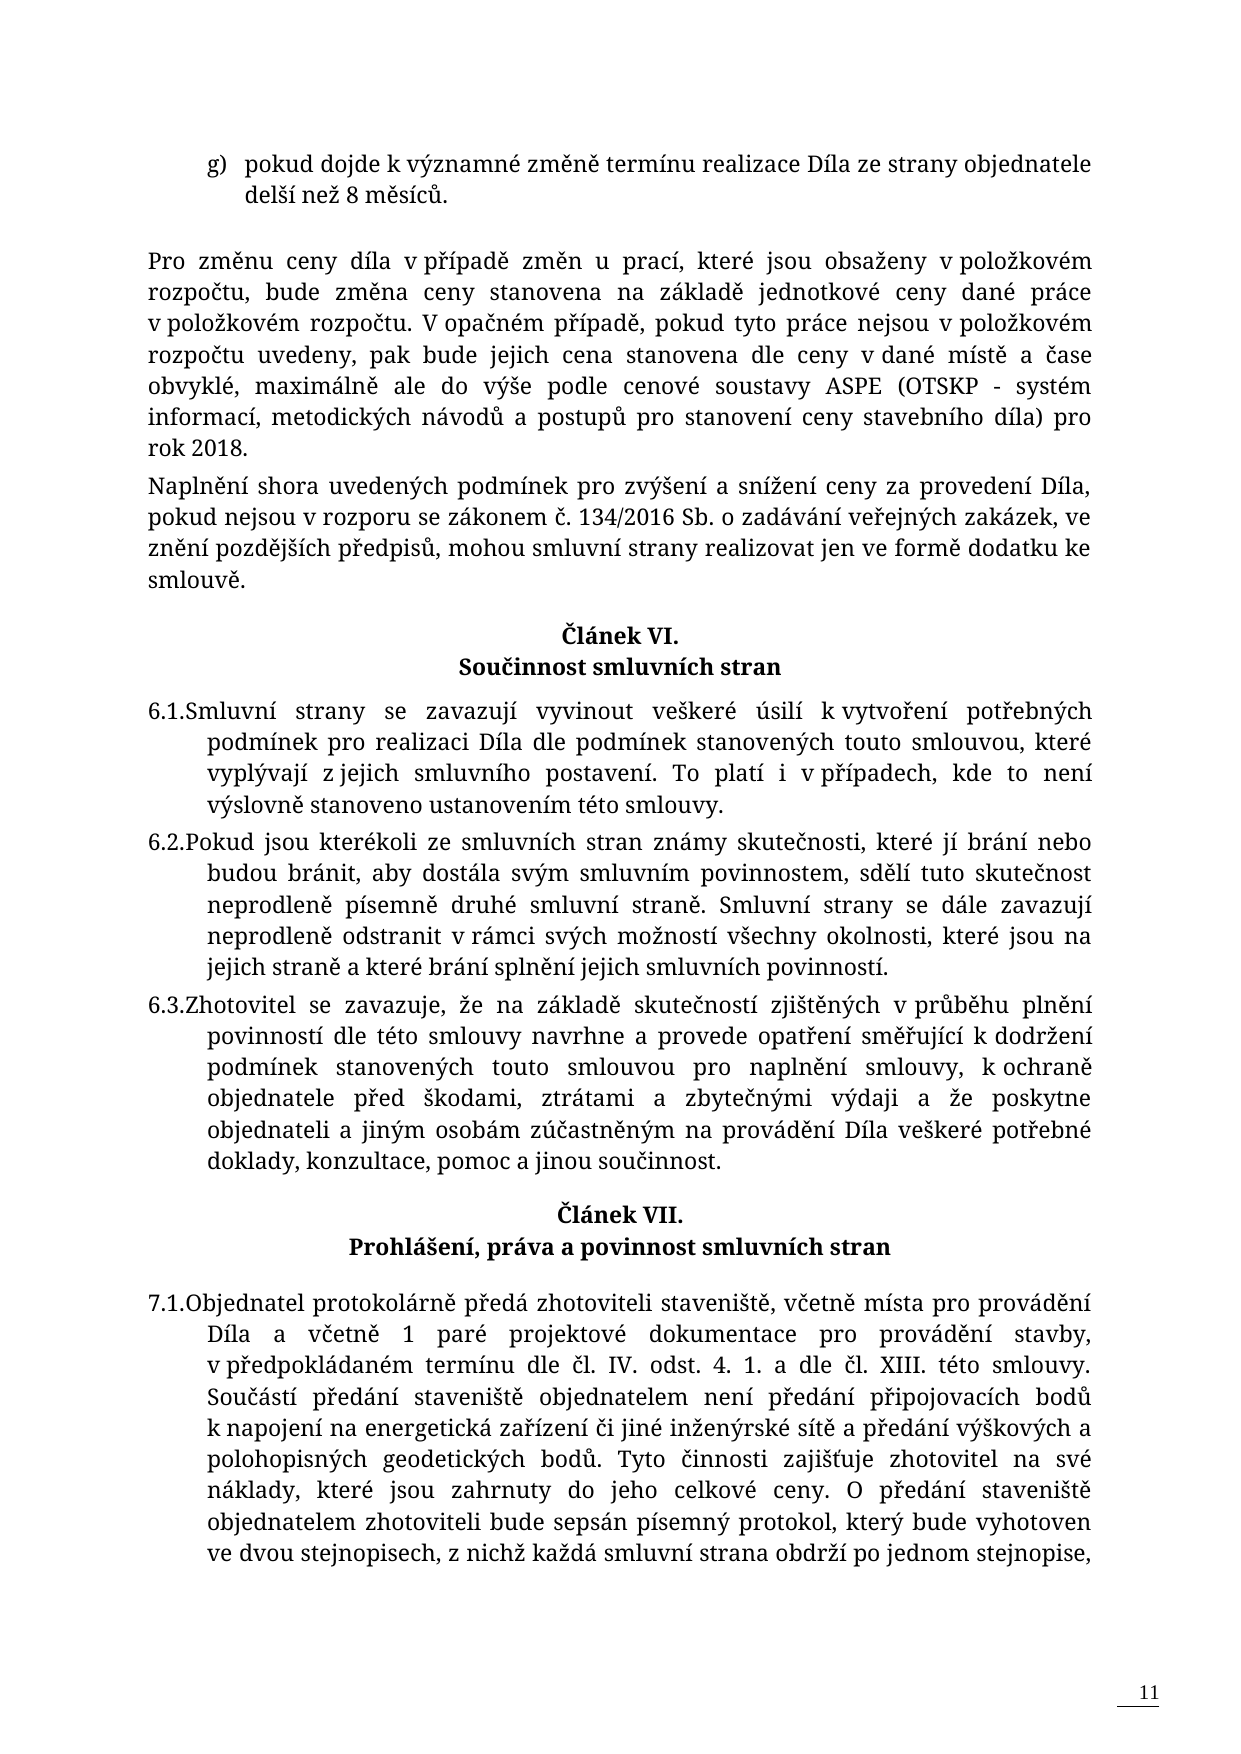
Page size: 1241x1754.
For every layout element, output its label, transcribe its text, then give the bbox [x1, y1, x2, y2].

list Smluvní strany se zavazují vyvinout veškeré úsilí k vytvoření potřebných podmínek pro realizaci Díla dle podmínek stanovených touto smlouvou, které vyplývají z jejich smluvního postavení. To platí i v případech, kde to není výslovně stanoveno ustanovením této smlouvy. [148, 695, 1092, 820]
text Součinnost smluvních stran [148, 651, 1092, 682]
text Článek VII. [148, 1199, 1092, 1231]
list Zhotovitel se zavazuje, že na základě skutečností zjištěných v průběhu plnění povinností dle této smlouvy navrhne a provede opatření směřující k dodržení podmínek stanovených touto smlouvou pro naplnění smlouvy, k ochraně objednatele před škodami, ztrátami a zbytečnými výdaji a že poskytne objednateli a jiným osobám zúčastněným na provádění Díla veškeré potřebné doklady, konzultace, pomoc a jinou součinnost. [148, 988, 1092, 1176]
text Naplnění shora uvedených podmínek pro zvýšení a snížení ceny za provedení Díla, pokud nejsou v rozporu se zákonem č. 134/2016 Sb. o zadávání veřejných zakázek, ve znění pozdějších předpisů, mohou smluvní strany realizovat jen ve formě dodatku ke smlouvě. [148, 470, 1092, 595]
text Článek VI. [148, 620, 1092, 651]
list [148, 1287, 1092, 1568]
list pokud dojde k významné změně termínu realizace Díla ze strany objednatele delší než 8 měsíců. [207, 148, 1092, 210]
list Pokud jsou kterékoli ze smluvních stran známy skutečnosti, které jí brání nebo budou bránit, aby dostála svým smluvním povinnostem, sdělí tuto skutečnost neprodleně písemně druhé smluvní straně. Smluvní strany se dále zavazují neprodleně odstranit v rámci svých možností všechny okolnosti, které jsou na jejich straně a které brání splnění jejich smluvních povinností. [148, 826, 1092, 982]
text Prohlášení, práva a povinnost smluvních stran [148, 1231, 1092, 1262]
text Pro změnu ceny díla v případě změn u prací, které jsou obsaženy v položkovém rozpočtu, bude změna ceny stanovena na základě jednotkové ceny dané práce v položkovém rozpočtu. V opačném případě, pokud tyto práce nejsou v položkovém rozpočtu uvedeny, pak bude jejich cena stanovena dle ceny v dané místě a čase obvyklé, maximálně ale do výše podle cenové soustavy ASPE (OTSKP - systém informací, metodických návodů a postupů pro stanovení ceny stavebního díla) pro rok 2018. [148, 245, 1092, 463]
